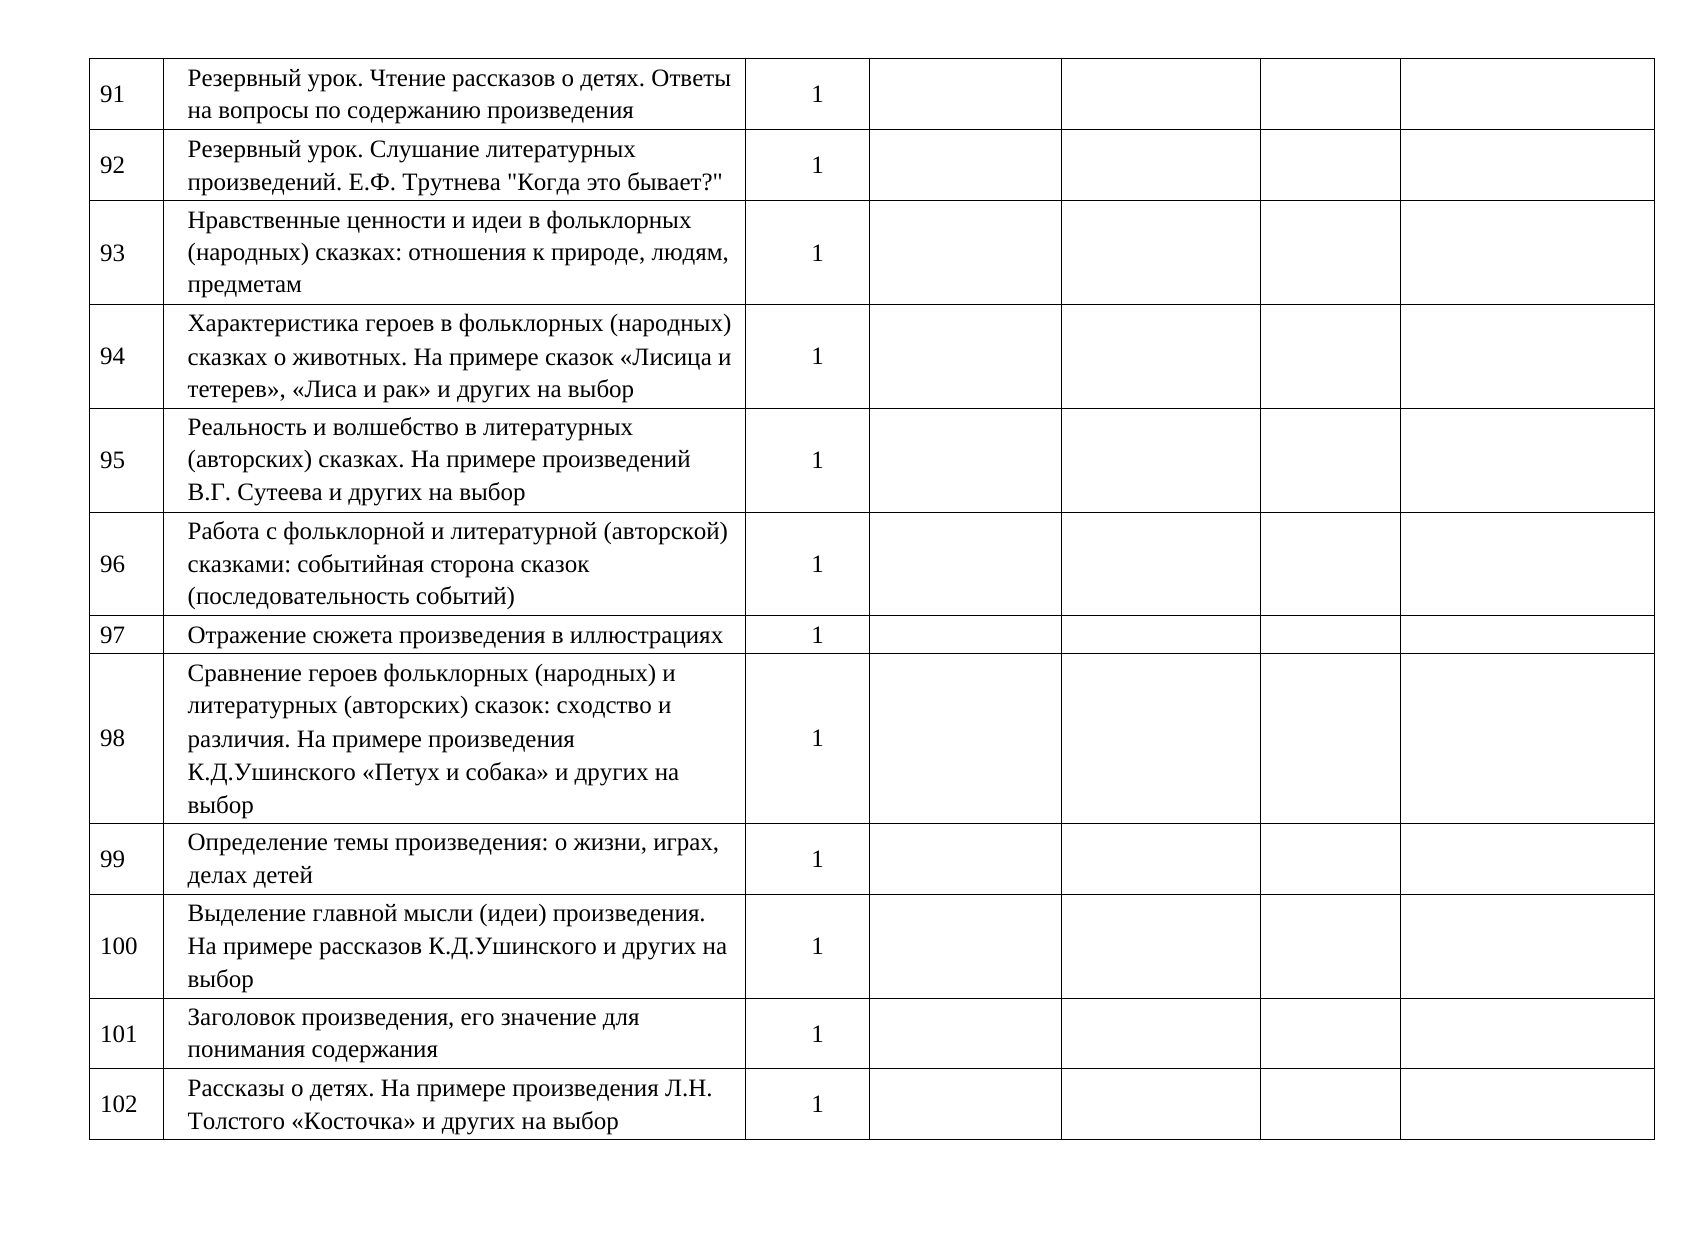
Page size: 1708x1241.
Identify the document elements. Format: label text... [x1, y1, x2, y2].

table_cell 1 [746, 1069, 869, 1139]
table_cell Реальность и волшебство в литературных (авторских) сказках. На примере произведений В.Г. Сутеева и других на выбор [164, 409, 745, 511]
table_cell Отражение сюжета произведения в иллюстрациях [164, 616, 745, 653]
table_cell 1 [746, 409, 869, 511]
table_cell 1 [746, 305, 869, 407]
table_cell [870, 305, 1061, 407]
table_cell [870, 513, 1061, 615]
table_cell [1261, 999, 1400, 1068]
table_cell [1261, 130, 1400, 200]
table_cell Выделение главной мысли (идеи) произведения. На примере рассказов К.Д.Ушинского и других на выбор [164, 895, 745, 997]
table_cell Заголовок произведения, его значение для понимания содержания [164, 999, 745, 1068]
table_cell [1401, 513, 1654, 615]
table_cell 101 [90, 999, 163, 1068]
table_cell 94 [90, 305, 163, 407]
table_cell [1062, 130, 1260, 200]
table_cell 1 [746, 616, 869, 653]
table_cell [1062, 201, 1260, 303]
table_cell 1 [746, 513, 869, 615]
table_cell [1062, 895, 1260, 997]
table_cell 95 [90, 409, 163, 511]
table_header Резервный урок. Чтение рассказов о детях. Ответы на вопросы по содержанию произведения [164, 59, 745, 129]
table_cell 1 [746, 895, 869, 997]
table_cell [1261, 1069, 1400, 1139]
table_cell [870, 409, 1061, 511]
table_cell [1401, 616, 1654, 653]
table_header [870, 59, 1061, 129]
table_cell [870, 130, 1061, 200]
table_cell [1401, 895, 1654, 997]
table_cell [870, 616, 1061, 653]
table_cell [1062, 1069, 1260, 1139]
table_cell [1261, 409, 1400, 511]
table_cell Определение темы произведения: о жизни, играх, делах детей [164, 824, 745, 893]
table_cell [1401, 130, 1654, 200]
table_cell [1401, 409, 1654, 511]
table_cell 100 [90, 895, 163, 997]
table_cell [870, 201, 1061, 303]
table_cell 98 [90, 654, 163, 823]
table_cell [1401, 201, 1654, 303]
table_cell 92 [90, 130, 163, 200]
table_cell 97 [90, 616, 163, 653]
table_cell [1261, 305, 1400, 407]
table_cell [870, 895, 1061, 997]
table_cell [1401, 654, 1654, 823]
table_cell [1062, 409, 1260, 511]
table_cell [1401, 999, 1654, 1068]
table_cell [870, 824, 1061, 893]
table_cell [1062, 305, 1260, 407]
table_header [1261, 59, 1400, 129]
table_cell [1062, 616, 1260, 653]
table_cell [1062, 513, 1260, 615]
table_cell [1261, 824, 1400, 893]
table_cell 1 [746, 824, 869, 893]
table_header 91 [90, 59, 163, 129]
table_cell [1401, 1069, 1654, 1139]
table_cell Сравнение героев фольклорных (народных) и литературных (авторских) сказок: сходство и различия. На примере произведения К.Д.Ушинского «Петух и собака» и других на выбор [164, 654, 745, 823]
table_cell 102 [90, 1069, 163, 1139]
table_cell 96 [90, 513, 163, 615]
table_cell 99 [90, 824, 163, 893]
table_header [1401, 59, 1654, 129]
table_cell [1401, 305, 1654, 407]
table_cell [1062, 999, 1260, 1068]
table_cell Нравственные ценности и идеи в фольклорных (народных) сказках: отношения к природе, людям, предметам [164, 201, 745, 303]
table_cell 1 [746, 130, 869, 200]
table_cell Характеристика героев в фольклорных (народных) сказках о животных. На примере сказок «Лисица и тетерев», «Лиса и рак» и других на выбор [164, 305, 745, 407]
table_cell 93 [90, 201, 163, 303]
table_cell [870, 1069, 1061, 1139]
table_cell 1 [746, 999, 869, 1068]
table_cell 1 [746, 201, 869, 303]
table_cell Рассказы о детях. На примере произведения Л.Н. Толстого «Косточка» и других на выбор [164, 1069, 745, 1139]
table_cell [1261, 616, 1400, 653]
table_cell [1261, 654, 1400, 823]
table_cell [1401, 824, 1654, 893]
table_cell [1261, 513, 1400, 615]
table_cell [1261, 895, 1400, 997]
table_cell Резервный урок. Слушание литературных произведений. Е.Ф. Трутнева "Когда это бывает?" [164, 130, 745, 200]
table_cell [1062, 824, 1260, 893]
table_cell [1062, 654, 1260, 823]
table_cell [1261, 201, 1400, 303]
table_cell 1 [746, 654, 869, 823]
table_header [1062, 59, 1260, 129]
table_header 1 [746, 59, 869, 129]
table_cell Работа с фольклорной и литературной (авторской) сказками: событийная сторона сказок (последовательность событий) [164, 513, 745, 615]
table_cell [870, 999, 1061, 1068]
table_cell [870, 654, 1061, 823]
